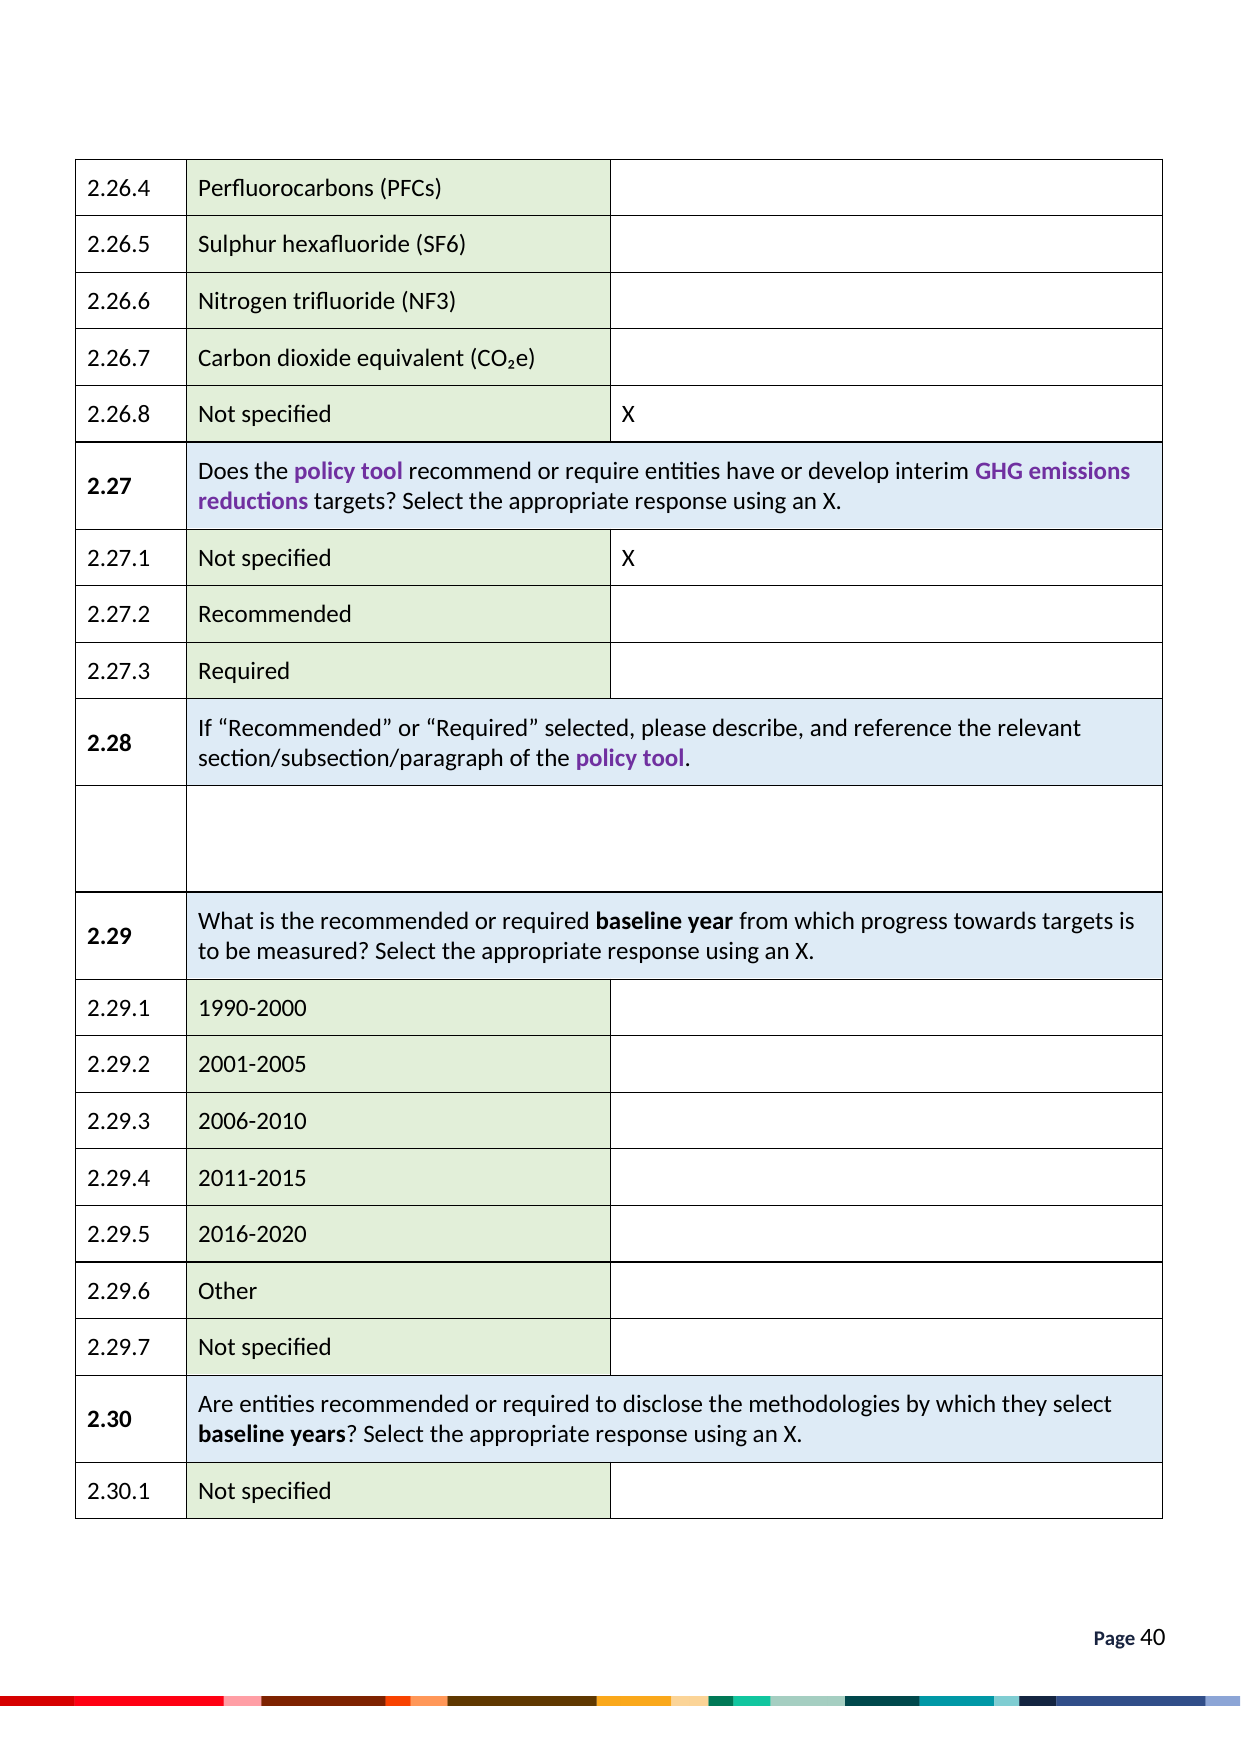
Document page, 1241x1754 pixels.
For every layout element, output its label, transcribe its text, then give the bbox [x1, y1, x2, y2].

table_cell 2.26.7 [76, 329, 186, 385]
table_cell 2.28 [76, 699, 186, 785]
table_cell 2011-2015 [187, 1149, 610, 1205]
table_cell [187, 786, 1162, 891]
table_cell 2.27.3 [76, 643, 186, 698]
table_cell 2.29.4 [76, 1149, 186, 1205]
table_cell [611, 273, 1162, 328]
table_cell 2.27.2 [76, 586, 186, 642]
table_cell Sulphur hexafluoride (SF6) [187, 216, 610, 272]
table_cell Not specified [187, 530, 610, 585]
table_cell [611, 216, 1162, 272]
table_cell [611, 1206, 1162, 1261]
table_cell 2006-2010 [187, 1093, 610, 1148]
table_cell 2.26.6 [76, 273, 186, 328]
table_cell [611, 1463, 1162, 1518]
picture [0, 1696, 1241, 1706]
table_cell 2.30.1 [76, 1463, 186, 1518]
table_cell 2.29.3 [76, 1093, 186, 1148]
table_cell Other [187, 1263, 610, 1318]
table_cell [611, 1149, 1162, 1205]
table_cell Nitrogen trifluoride (NF3) [187, 273, 610, 328]
table_cell Carbon dioxide equivalent (CO₂e) [187, 329, 610, 385]
table_cell 2.29.1 [76, 980, 186, 1035]
table_cell [611, 1263, 1162, 1318]
table_cell [611, 1319, 1162, 1374]
table_cell 2001-2005 [187, 1036, 610, 1092]
table_cell If “Recommended” or “Required” selected, please describe, and reference the relevant section/subsection/paragraph of the policy tool. [187, 699, 1162, 785]
table_cell Required [187, 643, 610, 698]
table_cell 2.29 [76, 893, 186, 978]
table_cell 2.30 [76, 1376, 186, 1462]
table_cell [76, 786, 186, 891]
table_cell Perfluorocarbons (PFCs) [187, 160, 610, 215]
table_cell 2.26.4 [76, 160, 186, 215]
table_cell 2.27 [76, 443, 186, 528]
table_cell [611, 1093, 1162, 1148]
table_cell [611, 586, 1162, 642]
table_cell 2.29.2 [76, 1036, 186, 1092]
table_cell 2.27.1 [76, 530, 186, 585]
table_cell [611, 160, 1162, 215]
table_cell X [611, 386, 1162, 441]
table_cell Are entities recommended or required to disclose the methodologies by which they select baseline years? Select the appropriate response using an X. [187, 1376, 1162, 1462]
table_cell [611, 1036, 1162, 1092]
table_cell 2.29.6 [76, 1263, 186, 1318]
table_cell 1990-2000 [187, 980, 610, 1035]
table_cell What is the recommended or required baseline year from which progress towards targets is to be measured? Select the appropriate response using an X. [187, 893, 1162, 978]
table_cell 2.29.5 [76, 1206, 186, 1261]
table_cell Not specified [187, 1319, 610, 1374]
table_cell Not specified [187, 386, 610, 441]
table_cell Recommended [187, 586, 610, 642]
table_cell [611, 643, 1162, 698]
table_cell [611, 329, 1162, 385]
table_cell [611, 980, 1162, 1035]
table_cell 2.26.5 [76, 216, 186, 272]
table_cell Does the policy tool recommend or require entities have or develop interim GHG emissions reductions targets? Select the appropriate response using an X. [187, 443, 1162, 528]
table_cell 2.29.7 [76, 1319, 186, 1374]
table_cell X [611, 530, 1162, 585]
table_cell Not specified [187, 1463, 610, 1518]
table_cell 2.26.8 [76, 386, 186, 441]
table_cell 2016-2020 [187, 1206, 610, 1261]
